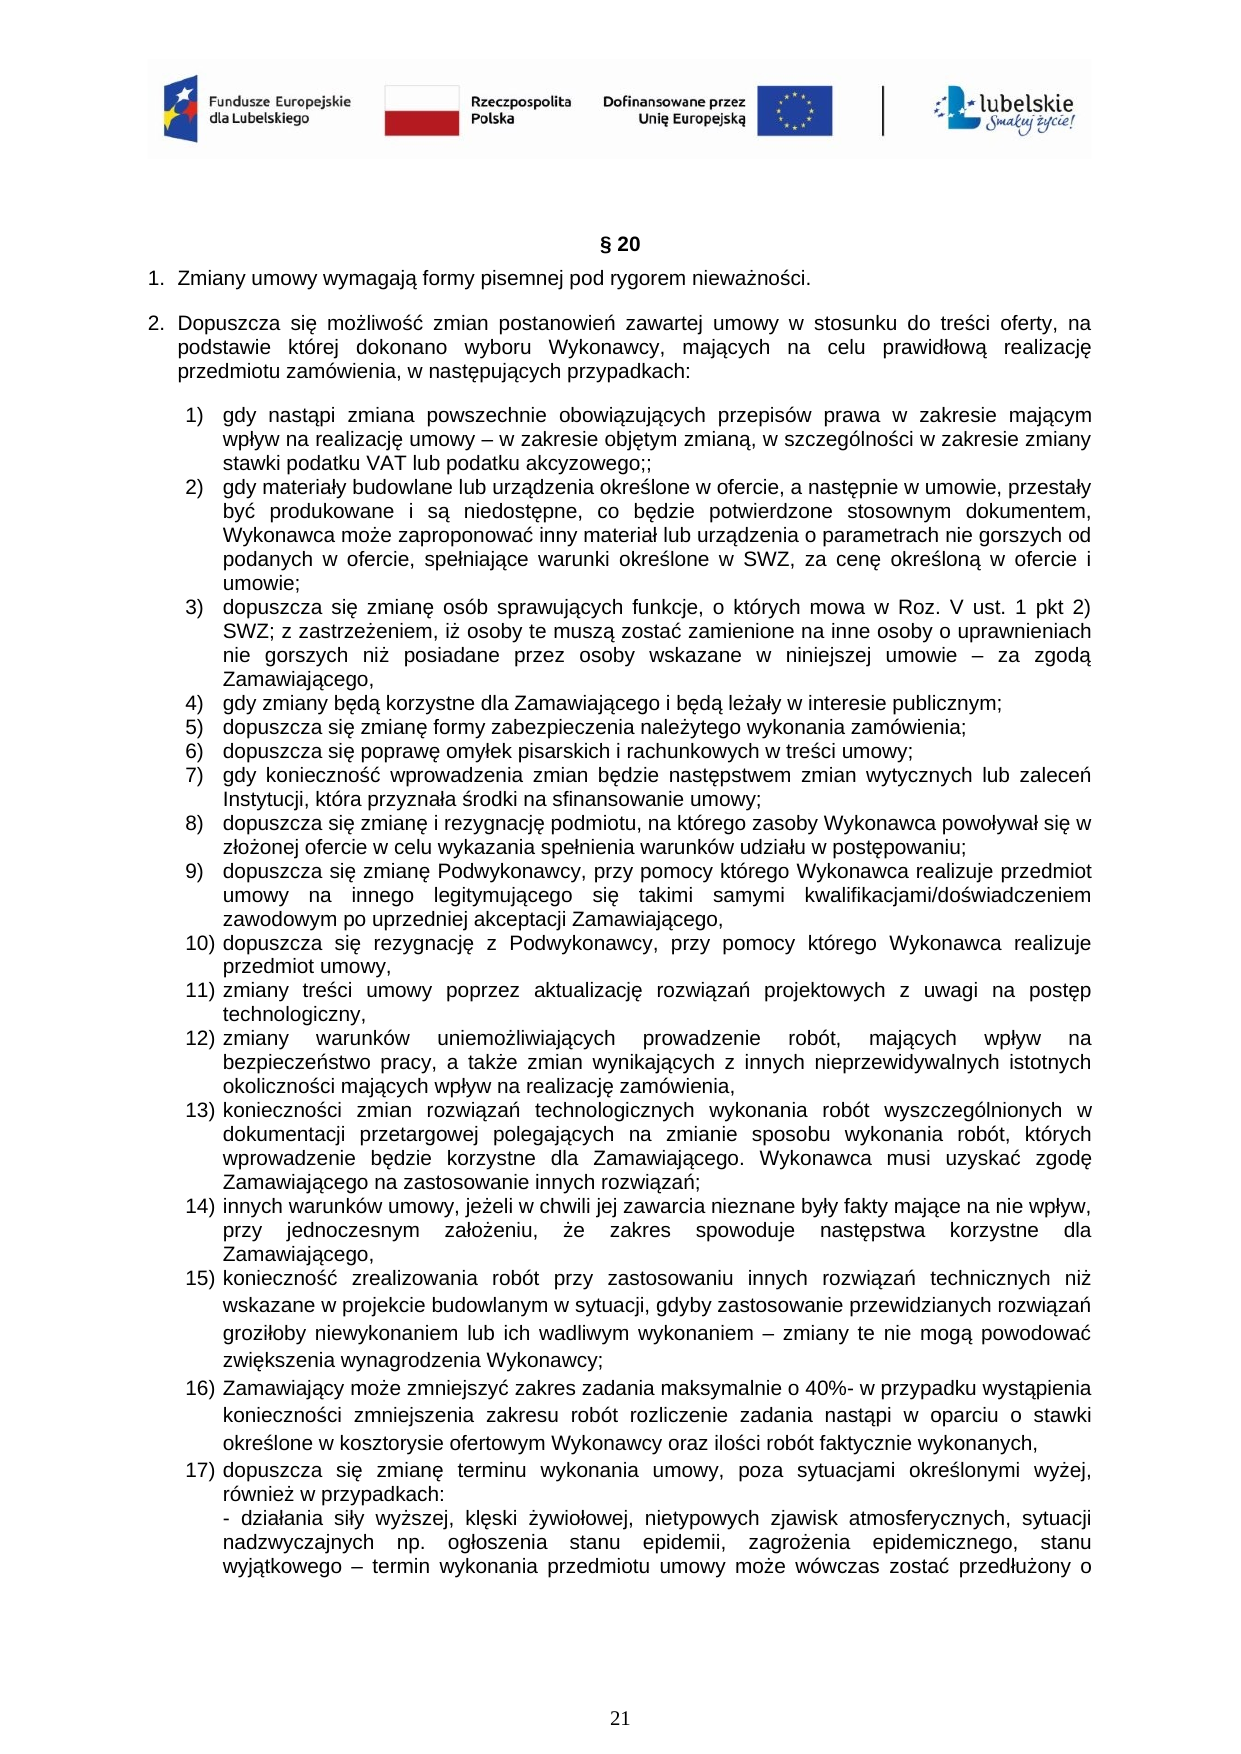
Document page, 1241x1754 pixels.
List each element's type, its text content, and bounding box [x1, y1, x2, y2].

list Zamawiający może zmniejszyć zakres zadania maksymalnie o 40%- w przypadku wystąpienia konieczności zmniejszenia zakresu robót rozliczenie zadania nastąpi w oparciu o stawki określone w kosztorysie ofertowym Wykonawcy oraz ilości robót faktycznie wykonanych, [185, 1376, 1093, 1455]
list konieczności zmian rozwiązań technologicznych wykonania robót wyszczególnionych w dokumentacji przetargowej polegających na zmianie sposobu wykonania robót, których wprowadzenie będzie korzystne dla Zamawiającego. Wykonawca musi uzyskać zgodę Zamawiającego na zastosowanie innych rozwiązań; [185, 1098, 1093, 1194]
list Dopuszcza się możliwość zmian postanowień zawartej umowy w stosunku do treści oferty, na podstawie której dokonano wyboru Wykonawcy, mających na celu prawidłową realizację przedmiotu zamówienia, w następujących przypadkach: [148, 311, 1093, 382]
list dopuszcza się zmianę Podwykonawcy, przy pomocy którego Wykonawca realizuje przedmiot umowy na innego legitymującego się takimi samymi kwalifikacjami/doświadczeniem zawodowym po uprzedniej akceptacji Zamawiającego, [185, 858, 1093, 930]
list dopuszcza się zmianę terminu wykonania umowy, poza sytuacjami określonymi wyżej, również w przypadkach: [185, 1458, 1093, 1506]
list gdy materiały budowlane lub urządzenia określone w ofercie, a następnie w umowie, przestały być produkowane i są niedostępne, co będzie potwierdzone stosownym dokumentem, Wykonawca może zaproponować inny materiał lub urządzenia o parametrach nie gorszych od podanych w ofercie, spełniające warunki określone w SWZ, za cenę określoną w ofercie i umowie; [185, 475, 1093, 595]
list dopuszcza się zmianę osób sprawujących funkcje, o których mowa w Roz. V ust. 1 pkt 2) SWZ; z zastrzeżeniem, iż osoby te muszą zostać zamienione na inne osoby o uprawnieniach nie gorszych niż posiadane przez osoby wskazane w niniejszej umowie – za zgodą Zamawiającego, [185, 595, 1093, 691]
list dopuszcza się poprawę omyłek pisarskich i rachunkowych w treści umowy; [185, 739, 1093, 763]
list innych warunków umowy, jeżeli w chwili jej zawarcia nieznane były fakty mające na nie wpływ, przy jednoczesnym założeniu, że zakres spowoduje następstwa korzystne dla Zamawiającego, [185, 1194, 1093, 1266]
picture [147, 59, 1092, 159]
list gdy zmiany będą korzystne dla Zamawiającego i będą leżały w interesie publicznym; [185, 691, 1093, 715]
list zmiany warunków uniemożliwiających prowadzenie robót, mających wpływ na bezpieczeństwo pracy, a także zmian wynikających z innych nieprzewidywalnych istotnych okoliczności mających wpływ na realizację zamówienia, [185, 1026, 1093, 1098]
text § 20 [148, 232, 1093, 256]
list konieczność zrealizowania robót przy zastosowaniu innych rozwiązań technicznych niż wskazane w projekcie budowlanym w sytuacji, gdyby zastosowanie przewidzianych rozwiązań groziłoby niewykonaniem lub ich wadliwym wykonaniem – zmiany te nie mogą powodować zwiększenia wynagrodzenia Wykonawcy; [185, 1266, 1093, 1372]
list dopuszcza się zmianę i rezygnację podmiotu, na którego zasoby Wykonawca powoływał się w złożonej ofercie w celu wykazania spełnienia warunków udziału w postępowaniu; [185, 811, 1093, 858]
list gdy nastąpi zmiana powszechnie obowiązujących przepisów prawa w zakresie mającym wpływ na realizację umowy – w zakresie objętym zmianą, w szczególności w zakresie zmiany stawki podatku VAT lub podatku akcyzowego;; [185, 403, 1093, 475]
list dopuszcza się rezygnację z Podwykonawcy, przy pomocy którego Wykonawca realizuje przedmiot umowy, [185, 930, 1093, 978]
list Zmiany umowy wymagają formy pisemnej pod rygorem nieważności. [148, 266, 1093, 290]
list dopuszcza się zmianę formy zabezpieczenia należytego wykonania zamówienia; [185, 715, 1093, 739]
list gdy konieczność wprowadzenia zmian będzie następstwem zmian wytycznych lub zaleceń Instytucji, która przyznała środki na sfinansowanie umowy; [185, 763, 1093, 811]
list zmiany treści umowy poprzez aktualizację rozwiązań projektowych z uwagi na postęp technologiczny, [185, 978, 1093, 1026]
